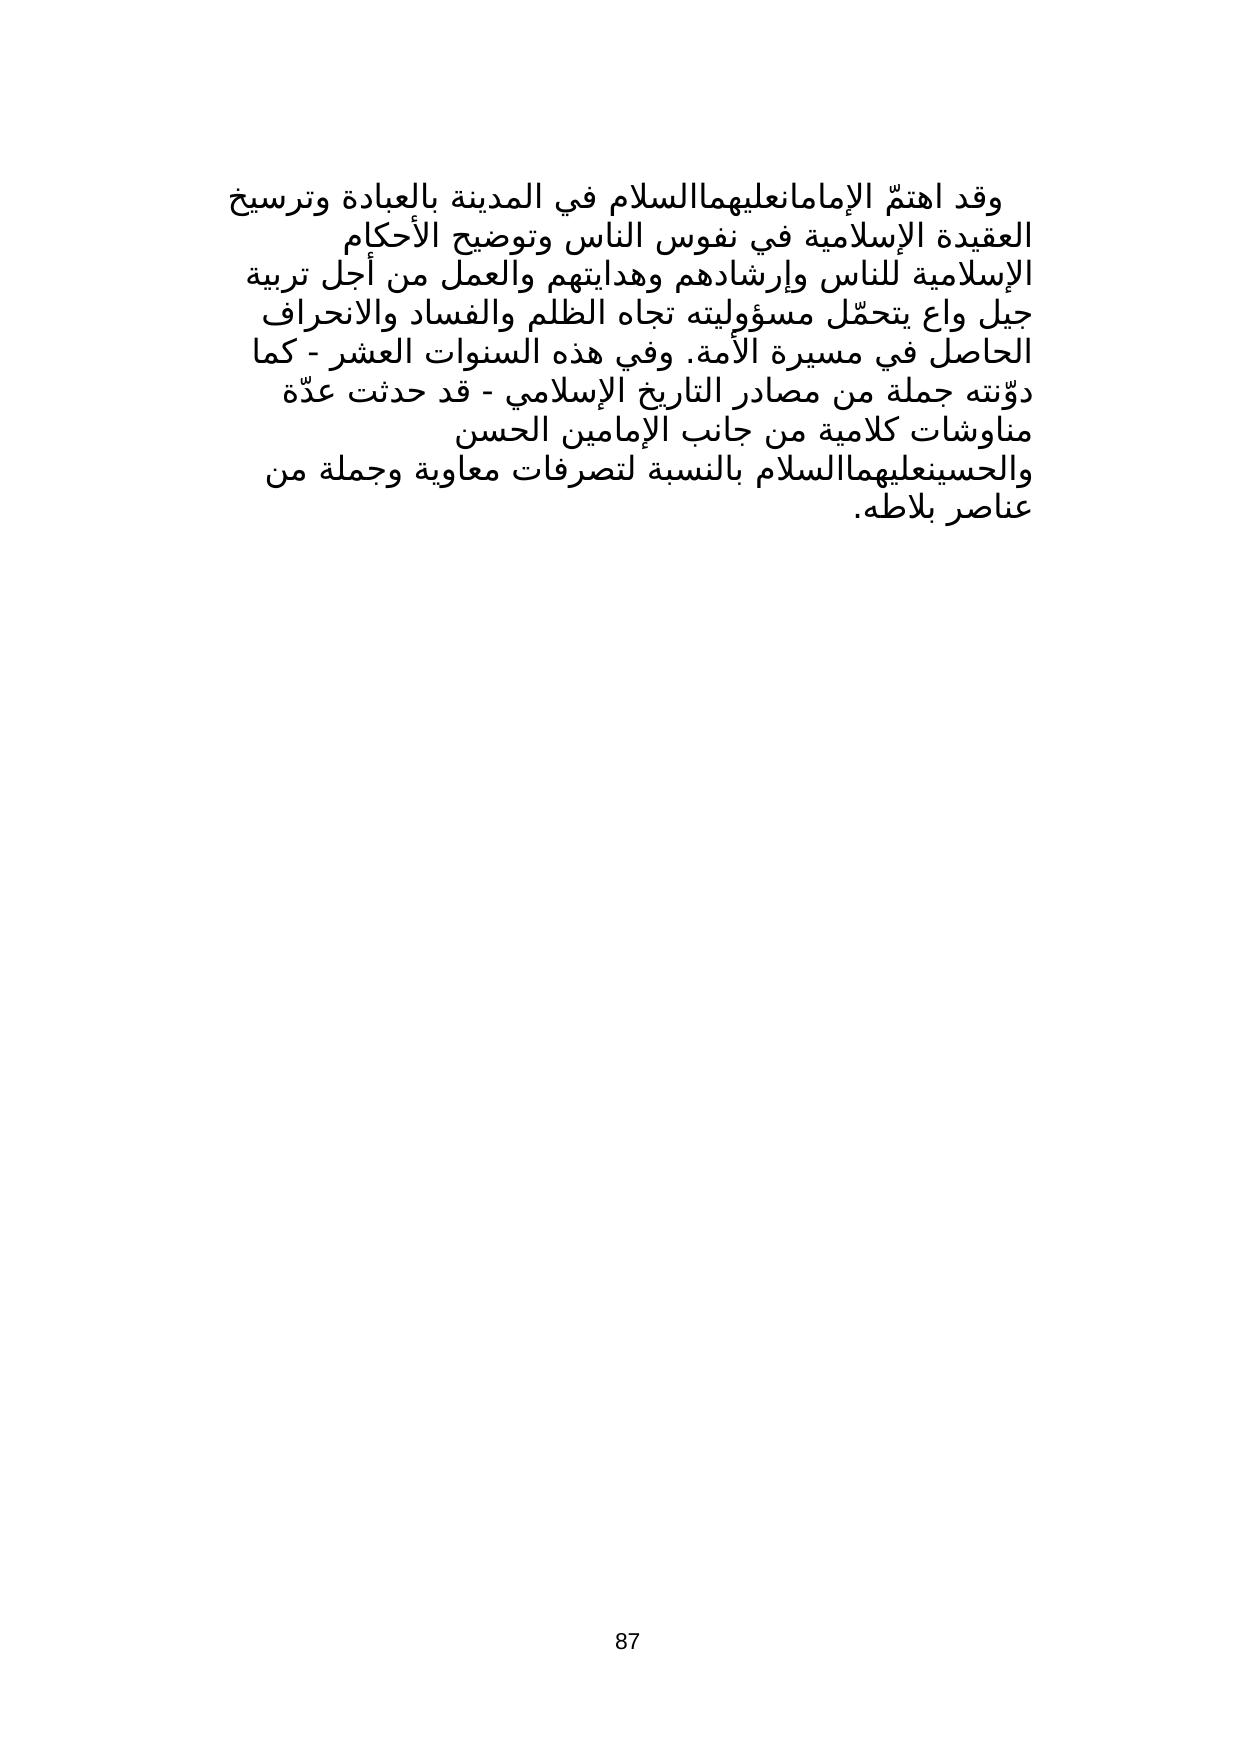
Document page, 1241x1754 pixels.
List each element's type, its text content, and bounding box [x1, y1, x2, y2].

text وقد اهتمّ الإمامانعليهما‌السلام في المدينة بالعبادة وترسيخ العقيدة الإسلامية في نفوس الناس وتوضيح الأحكام الإسلامية للناس وإرشادهم وهدايتهم والعمل من أجل تربية جيل واع يتحمّل مسؤوليته تجاه الظلم والفساد والانحراف الحاصل في مسيرة الأمة. وفي هذه السنوات العشر - كما دوّنته جملة من مصادر التاريخ الإسلامي - قد حدثت عدّة مناوشات كلامية من جانب الإمامين الحسن والحسينعليهما‌السلام بالنسبة لتصرفات معاوية وجملة من عناصر بلاطه. [222, 177, 1033, 527]
